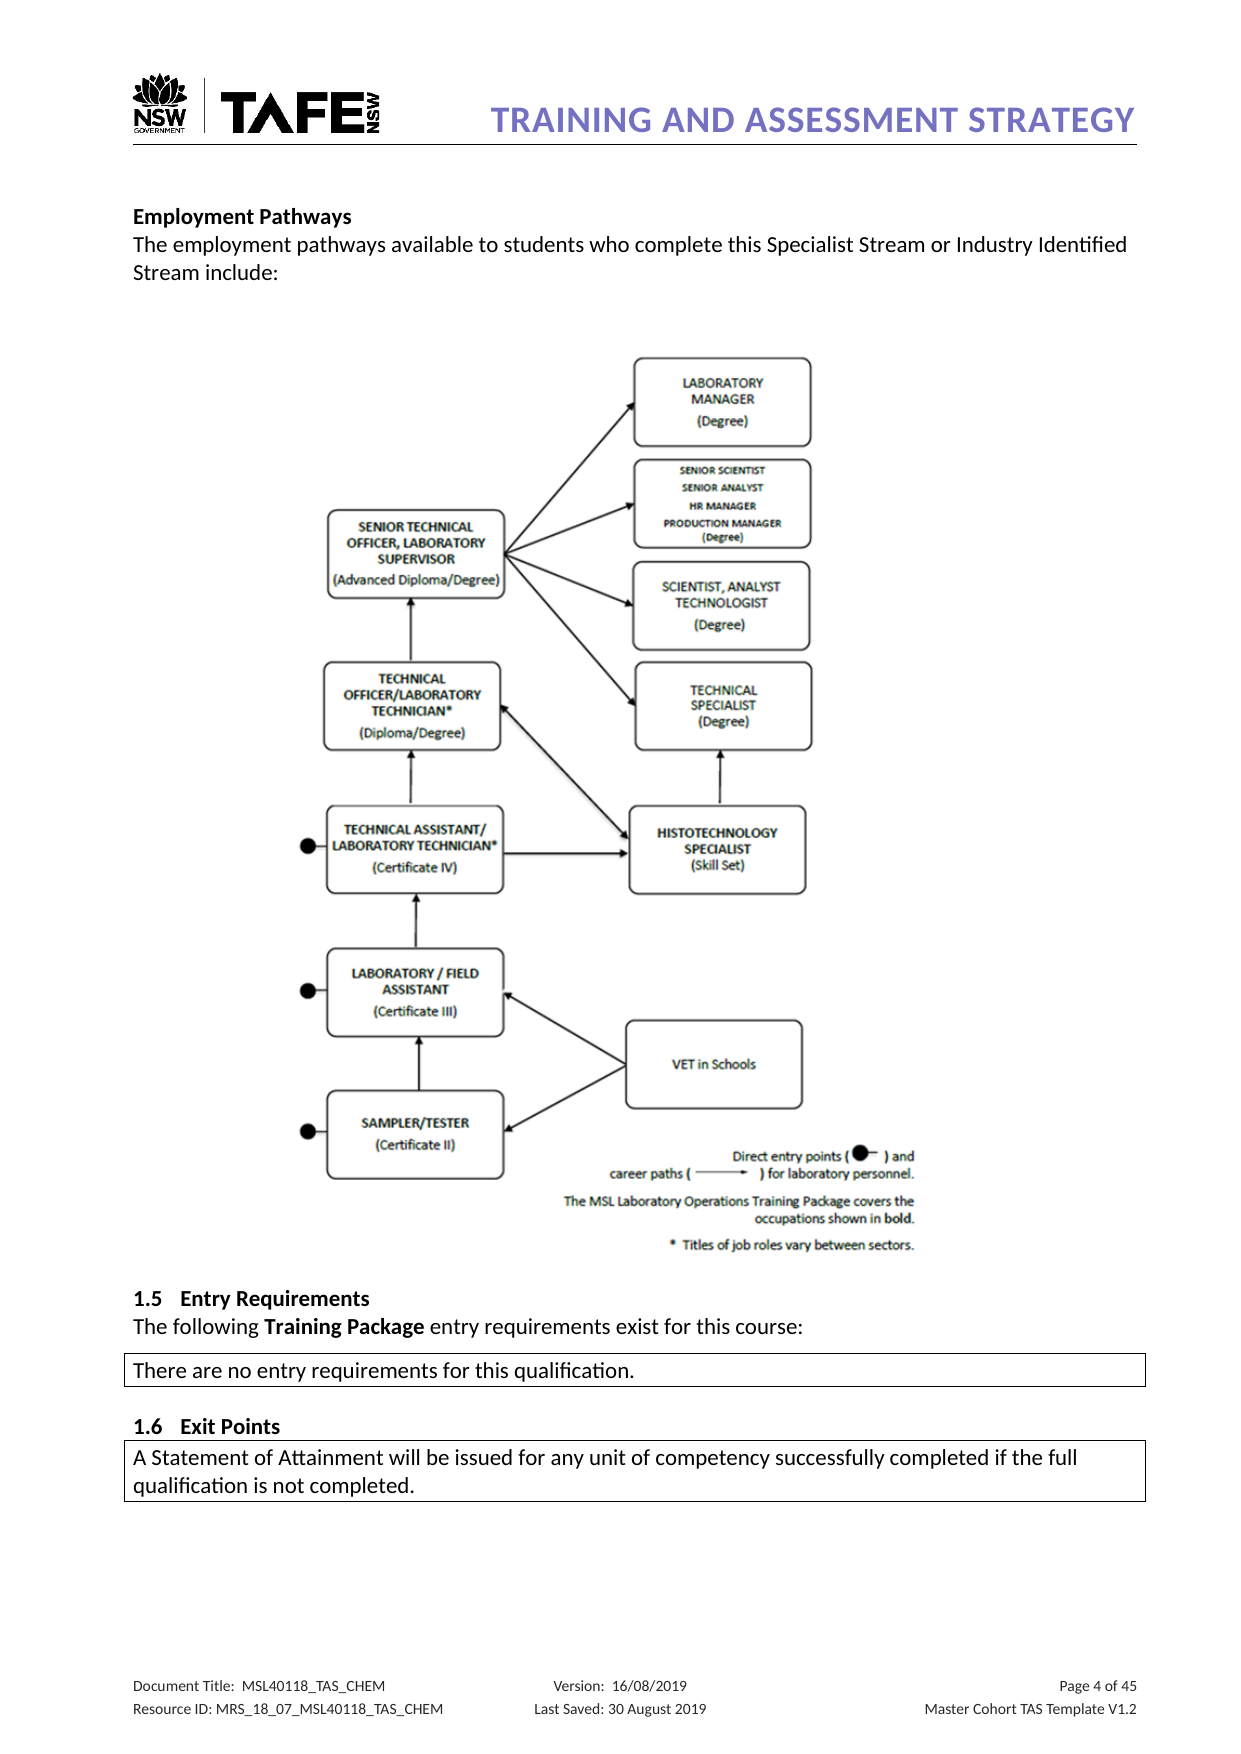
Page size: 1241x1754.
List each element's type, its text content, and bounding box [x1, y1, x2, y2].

text The following Training Package entry requirements exist for this course: [133, 1312, 1137, 1340]
text Employment Pathways [133, 202, 1137, 230]
text There are no entry requirements for this qualification. [125, 1354, 1145, 1386]
picture [132, 73, 380, 133]
subtitle 1.6 Exit Points [133, 1412, 1137, 1440]
picture [288, 337, 926, 1260]
text The employment pathways available to students who complete this Specialist Stream or Industry Identified Stream include: [133, 230, 1137, 286]
text A Statement of Attainment will be issued for any unit of competency successfully completed if the full qualification is not completed. [125, 1441, 1145, 1501]
